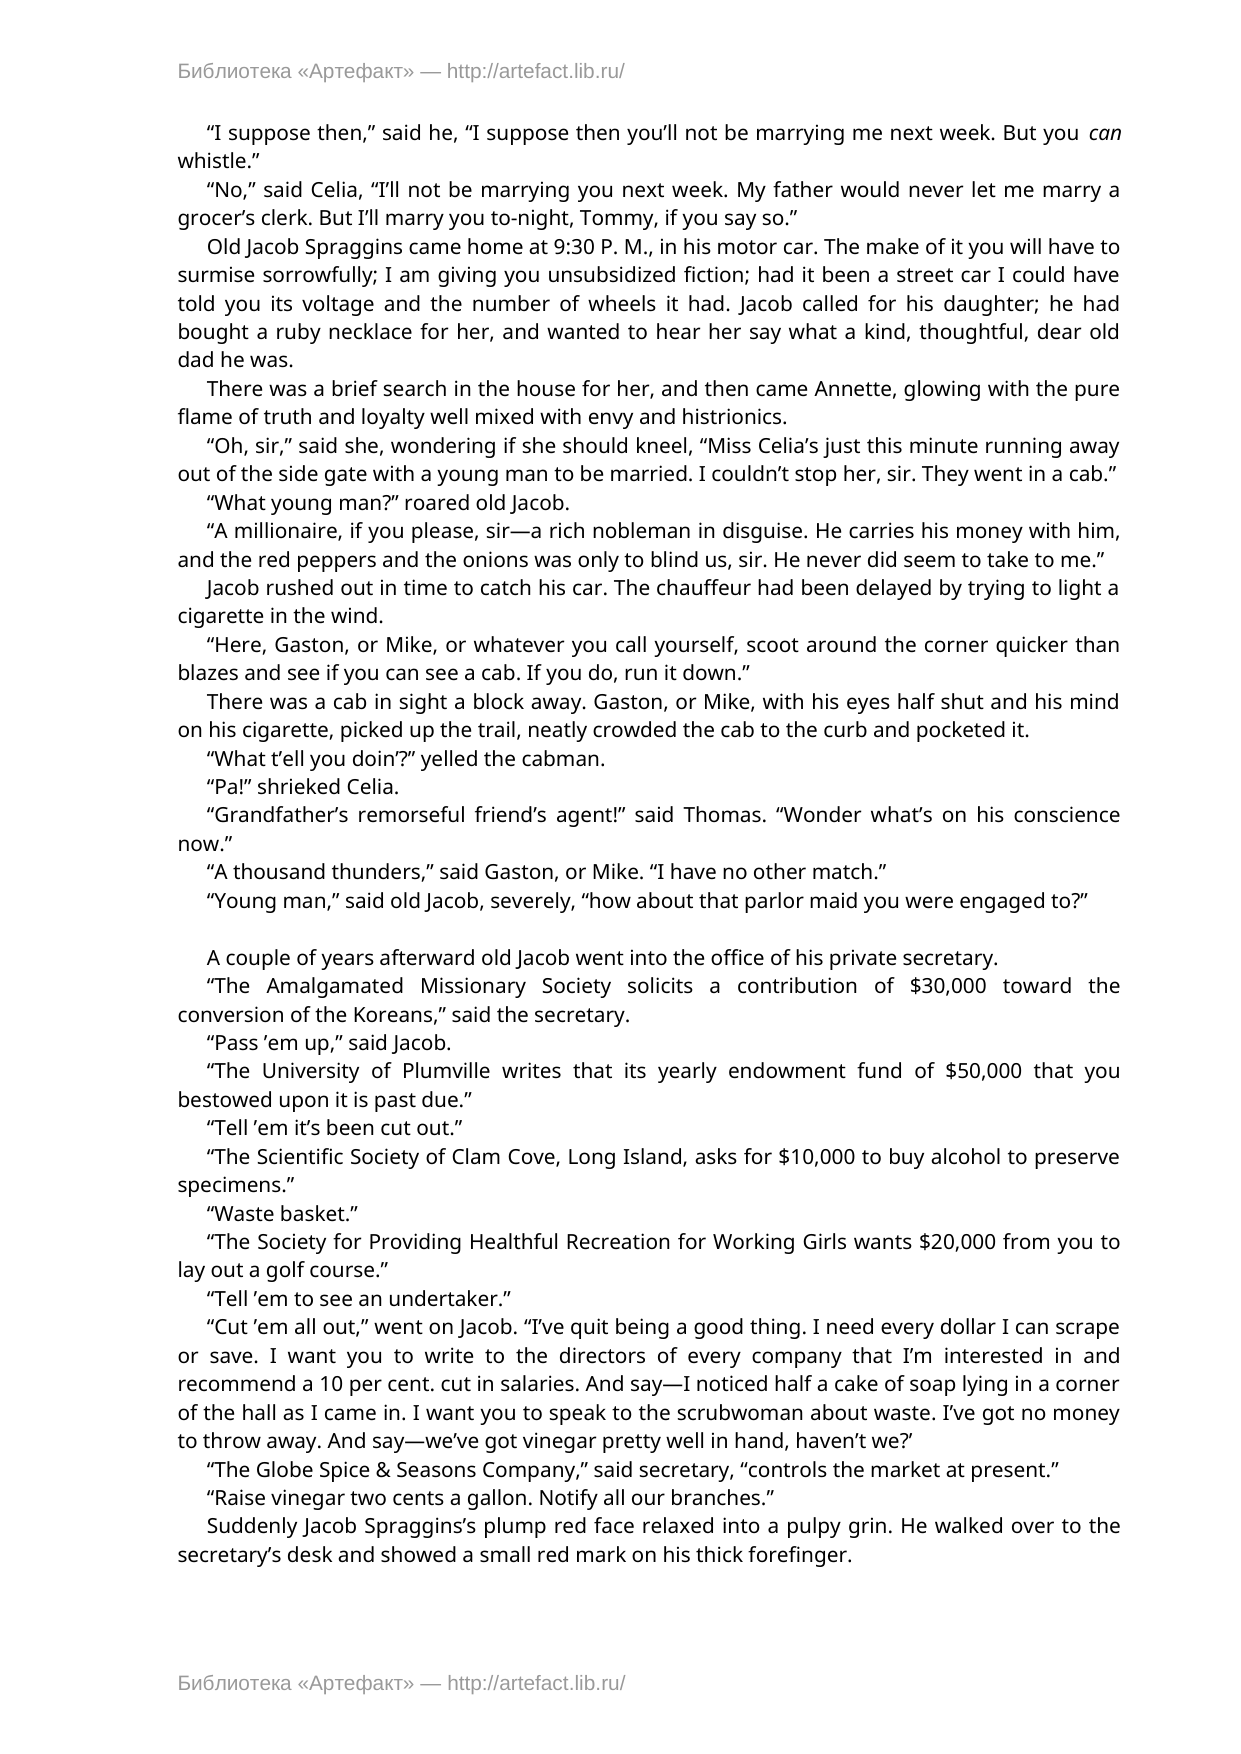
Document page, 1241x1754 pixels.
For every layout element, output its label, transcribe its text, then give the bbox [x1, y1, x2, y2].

text “Grandfather’s remorseful friend’s agent!” said Thomas. “Wonder what’s on his conscience now.” [177, 801, 1122, 857]
text “Tell ’em to see an undertaker.” [177, 1284, 1122, 1312]
text “Here, Gaston, or Mike, or whatever you call yourself, scoot around the corner quicker than blazes and see if you can see a cab. If you do, run it down.” [177, 630, 1122, 687]
text Old Jacob Spraggins came home at 9:30 P. M., in his motor car. The make of it you will have to surmise sorrowfully; I am giving you unsubsidized fiction; had it been a street car I could have told you its voltage and the number of wheels it had. Jacob called for his daughter; he had bought a ruby necklace for her, and wanted to hear her say what a kind, thoughtful, dear old dad he was. [177, 232, 1122, 374]
text “Young man,” said old Jacob, severely, “how about that parlor maid you were engaged to?” [177, 886, 1122, 914]
text “A thousand thunders,” said Gaston, or Mike. “I have no other match.” [177, 857, 1122, 886]
text “What t’ell you doin’?” yelled the cabman. [177, 744, 1122, 772]
text Jacob rushed out in time to catch his car. The chauffeur had been delayed by trying to light a cigarette in the wind. [177, 573, 1122, 630]
text “The University of Plumville writes that its yearly endowment fund of $50,000 that you bestowed upon it is past due.” [177, 1057, 1122, 1113]
text Suddenly Jacob Spraggins’s plump red face relaxed into a pulpy grin. He walked over to the secretary’s desk and showed a small red mark on his thick forefinger. [177, 1512, 1122, 1568]
text “The Society for Providing Healthful Recreation for Working Girls wants $20,000 from you to lay out a golf course.” [177, 1227, 1122, 1284]
text “Pa!” shrieked Celia. [177, 772, 1122, 801]
text “A millionaire, if you please, sir—a rich nobleman in disguise. He carries his money with him, and the red peppers and the onions was only to blind us, sir. He never did seem to take to me.” [177, 516, 1122, 573]
text “The Globe Spice & Seasons Company,” said secretary, “controls the market at present.” [177, 1455, 1122, 1483]
text “What young man?” roared old Jacob. [177, 488, 1122, 516]
text “Oh, sir,” said she, wondering if she should kneel, “Miss Celia’s just this minute running away out of the side gate with a young man to be married. I couldn’t stop her, sir. They went in a cab.” [177, 431, 1122, 488]
text “Waste basket.” [177, 1199, 1122, 1227]
text “No,” said Celia, “I’ll not be marrying you next week. My father would never let me marry a grocer’s clerk. But I’ll marry you to-night, Tommy, if you say so.” [177, 175, 1122, 232]
text “Tell ’em it’s been cut out.” [177, 1113, 1122, 1142]
text “I suppose then,” said he, “I suppose then you’ll not be marrying me next week. But you can whistle.” [177, 118, 1122, 175]
text “The Scientific Society of Clam Cove, Long Island, asks for $10,000 to buy alcohol to preserve specimens.” [177, 1142, 1122, 1199]
text “Cut ’em all out,” went on Jacob. “I’ve quit being a good thing. I need every dollar I can scrape or save. I want you to write to the directors of every company that I’m interested in and recommend a 10 per cent. cut in salaries. And say—I noticed half a cake of soap lying in a corner of the hall as I came in. I want you to speak to the scrubwoman about waste. I’ve got no money to throw away. And say—we’ve got vinegar pretty well in hand, haven’t we?’ [177, 1312, 1122, 1455]
text “Pass ’em up,” said Jacob. [177, 1028, 1122, 1057]
text “The Amalgamated Missionary Society solicits a contribution of $30,000 toward the conversion of the Koreans,” said the secretary. [177, 971, 1122, 1028]
text There was a brief search in the house for her, and then came Annette, glowing with the pure flame of truth and loyalty well mixed with envy and histrionics. [177, 374, 1122, 431]
text There was a cab in sight a block away. Gaston, or Mike, with his eyes half shut and his mind on his cigarette, picked up the trail, neatly crowded the cab to the curb and pocketed it. [177, 687, 1122, 744]
text “Raise vinegar two cents a gallon. Notify all our branches.” [177, 1483, 1122, 1512]
text A couple of years afterward old Jacob went into the office of his private secretary. [177, 943, 1122, 971]
